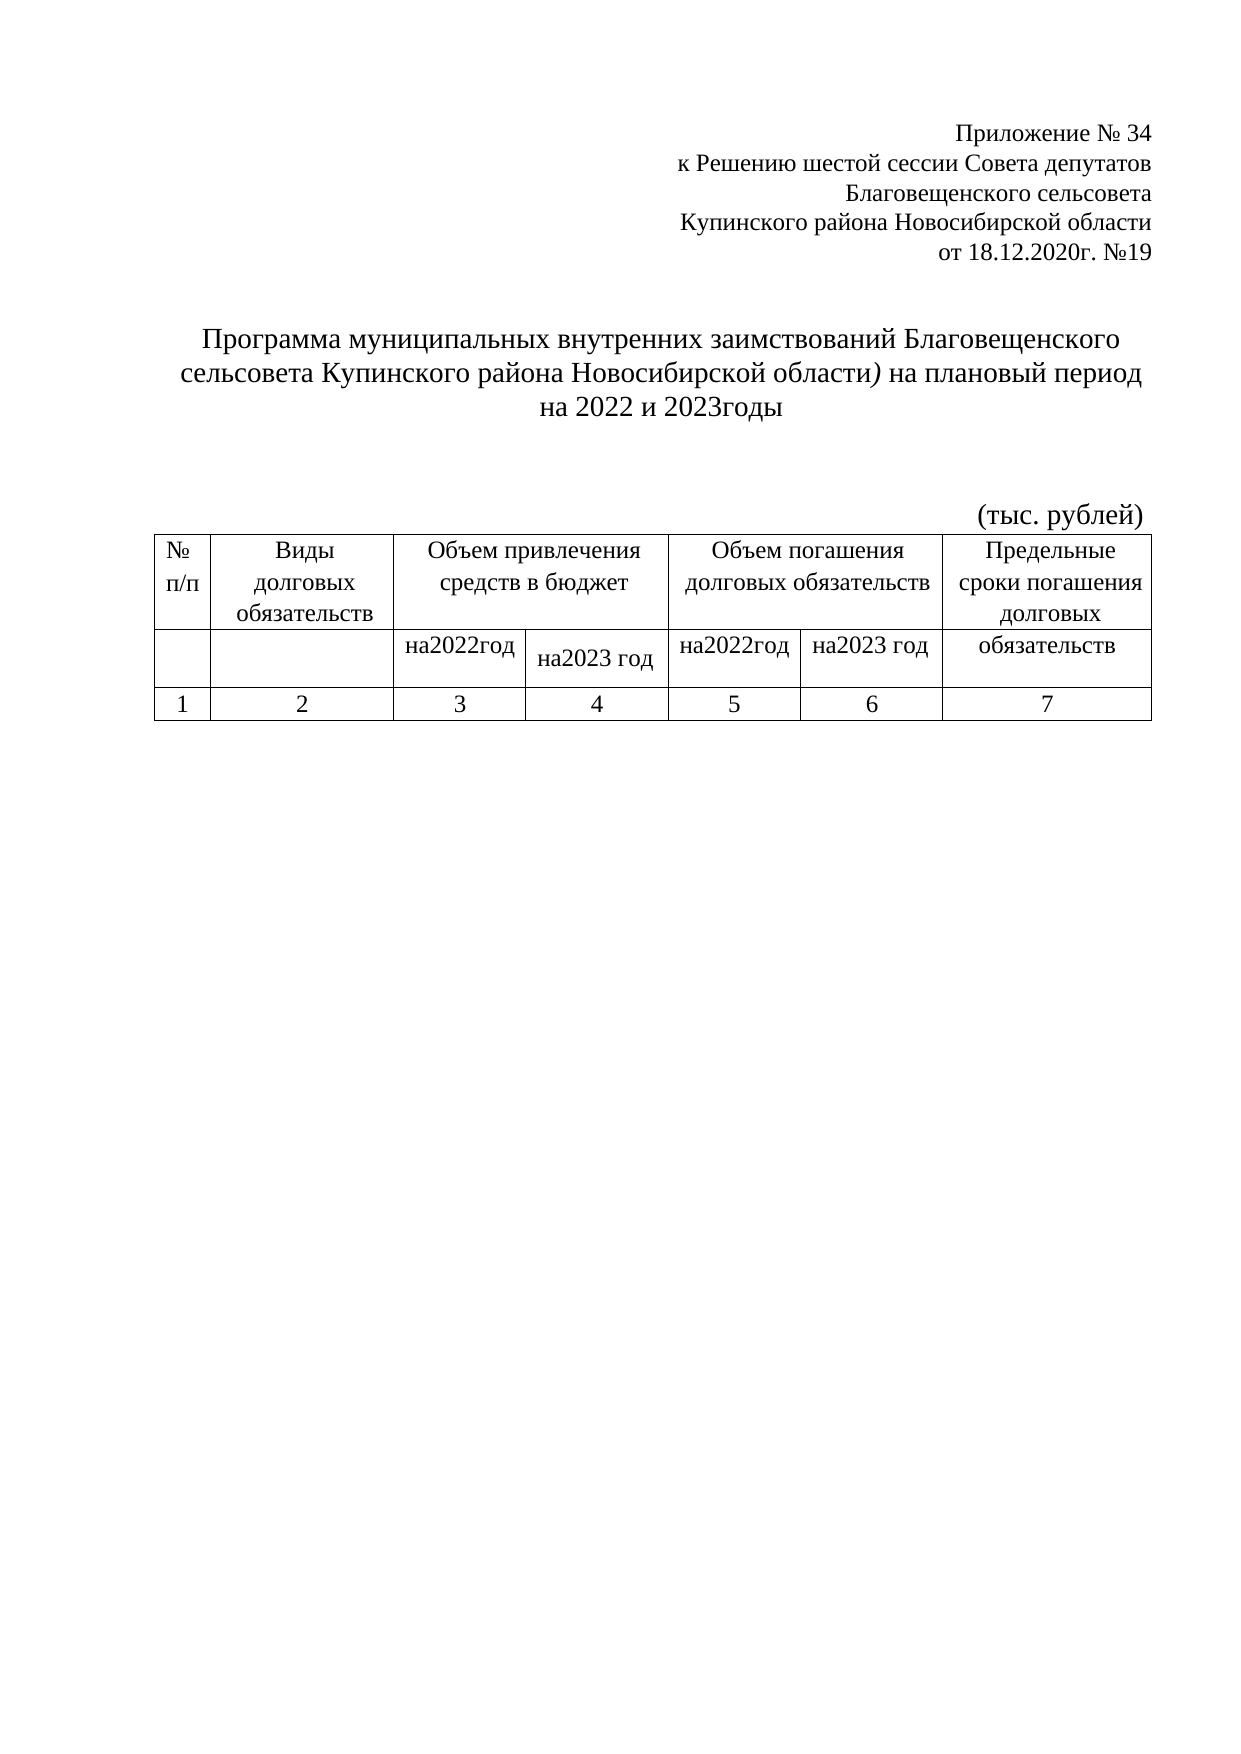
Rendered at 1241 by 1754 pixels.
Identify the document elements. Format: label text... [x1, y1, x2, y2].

table_header Объем погашения долговых обязательств [669, 535, 942, 628]
table_cell на2022год [669, 630, 800, 687]
table_cell на2022год [394, 630, 525, 687]
text к Решению шестой сессии Совета депутатов [177, 148, 1152, 177]
table_cell [211, 630, 393, 687]
table_cell обязательств [943, 630, 1151, 687]
table_cell 3 [394, 688, 525, 720]
text от 18.12.2020г. №19 [177, 237, 1152, 266]
text Приложение № 34 [177, 118, 1152, 147]
table_cell 6 [801, 688, 942, 720]
text Благовещенского сельсовета [177, 178, 1152, 206]
table_cell 1 [155, 688, 210, 720]
table_cell на2023 год [526, 630, 668, 687]
table_cell 7 [943, 688, 1151, 720]
table_cell 5 [669, 688, 800, 720]
table_cell [155, 630, 210, 687]
text Купинского района Новосибирской области [177, 207, 1152, 236]
text Программа муниципальных внутренних заимствований Благовещенского сельсовета Купинского района Новосибирской области) на плановый период на 2022 и 2023годы [177, 322, 1145, 422]
table_cell на2023 год [801, 630, 942, 687]
table_header Объем привлечения средств в бюджет [394, 535, 668, 628]
table_header Предельные сроки погашения долговых [943, 535, 1151, 628]
table_cell 4 [526, 688, 668, 720]
text (тыс. рублей) [177, 497, 1143, 530]
table_header Виды долговых обязательств [211, 535, 393, 628]
table_header № п/п [155, 535, 210, 628]
table_cell 2 [211, 688, 393, 720]
